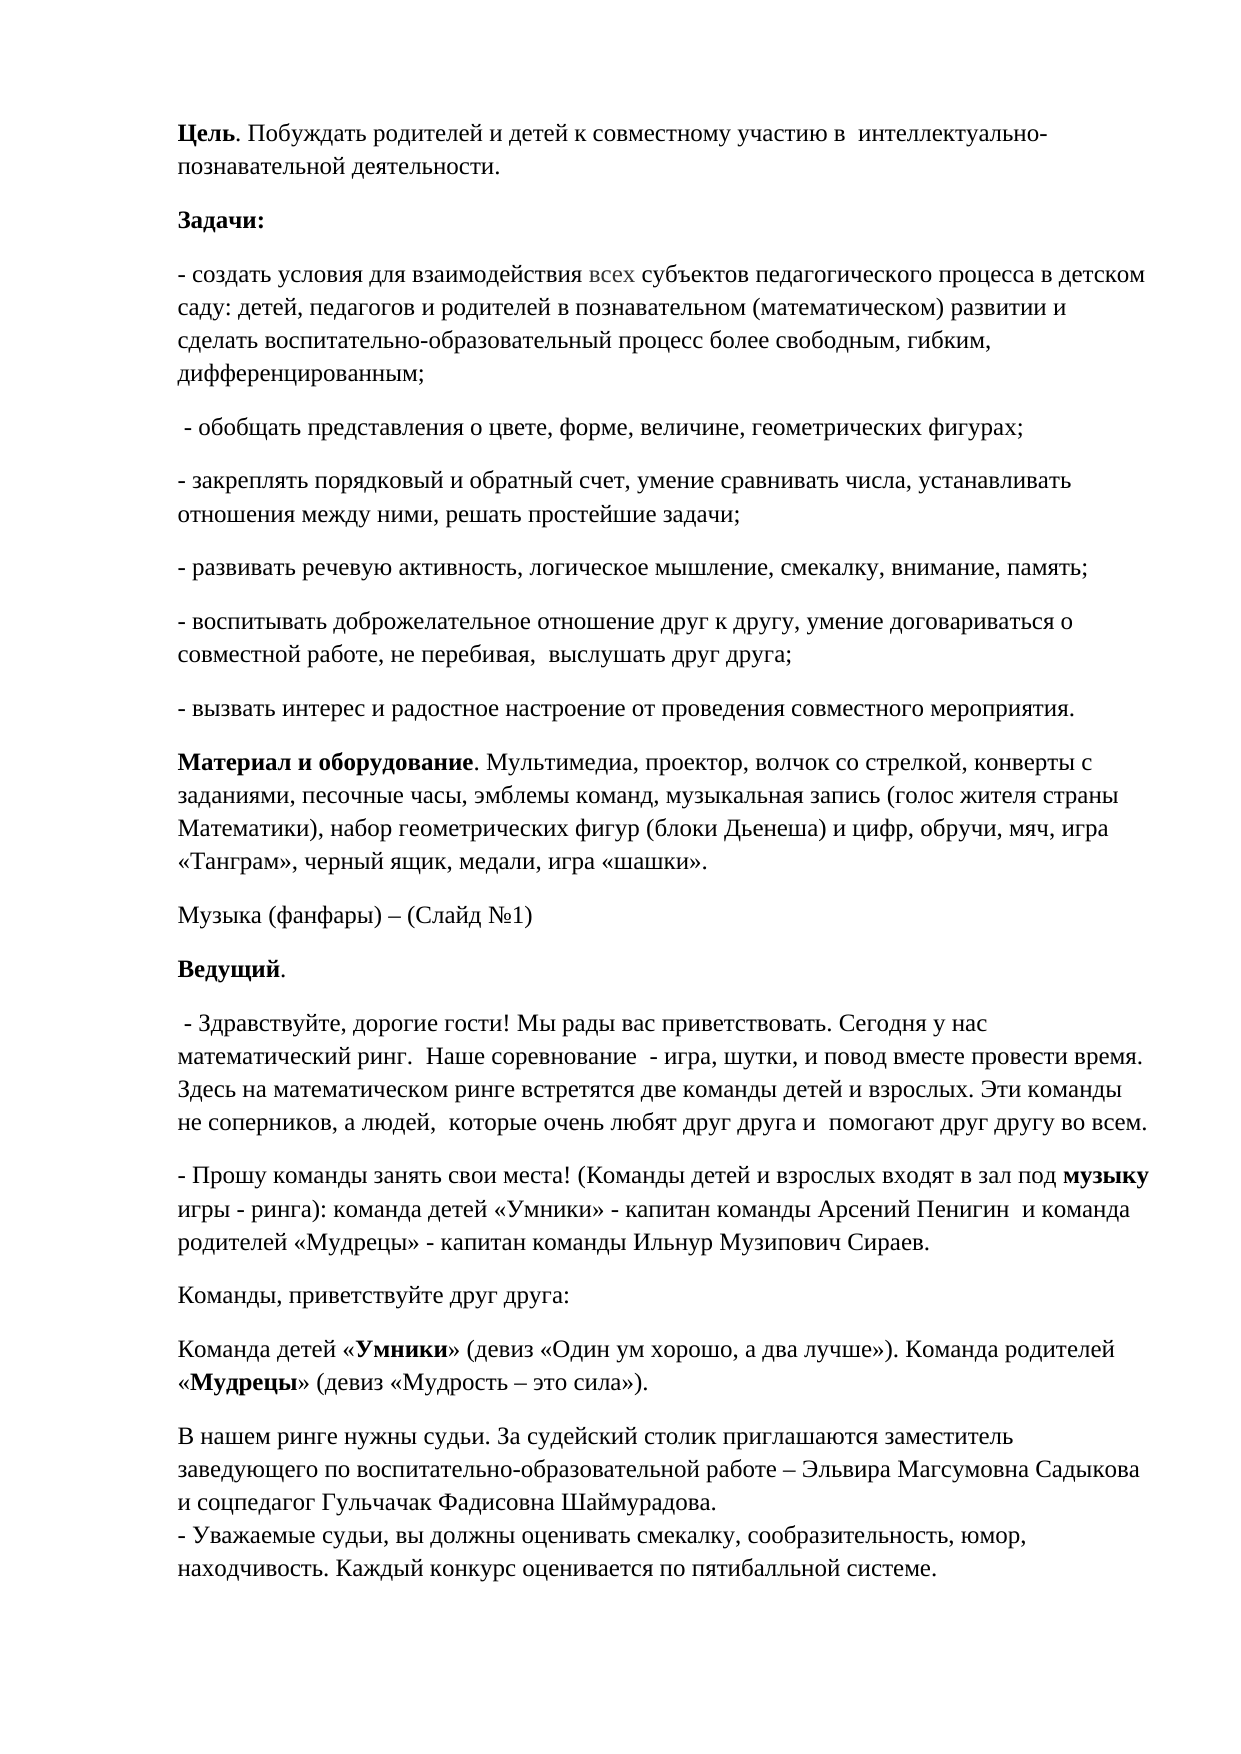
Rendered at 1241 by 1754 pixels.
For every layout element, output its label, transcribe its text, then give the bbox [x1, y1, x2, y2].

text Материал и оборудование. Мультимедиа, проектор, волчок со стрелкой, конверты с заданиями, песочные часы, эмблемы команд, музыкальная запись (голос жителя страны Математики), набор геометрических фигур (блоки Дьенеша) и цифр, обручи, мяч, игра «Танграм», черный ящик, медали, игра «шашки». [177, 747, 1152, 875]
text Цель. Побуждать родителей и детей к совместному участию в интеллектуально-познавательной деятельности. [177, 118, 1152, 180]
text Музыка (фанфары) – (Слайд №1) [177, 900, 1152, 929]
text - закреплять порядковый и обратный счет, умение сравнивать числа, устанавливать отношения между ними, решать простейшие задачи; [177, 466, 1152, 527]
text - обобщать представления о цвете, форме, величине, геометрических фигурах; [177, 412, 1152, 441]
text - вызвать интерес и радостное настроение от проведения совместного мероприятия. [177, 693, 1152, 722]
text - Прошу команды занять свои места! (Команды детей и взрослых входят в зал под музыку игры - ринга): команда детей «Умники» - капитан команды Арсений Пенигин и команда родителей «Мудрецы» - капитан команды Ильнур Музипович Сираев. [177, 1161, 1152, 1255]
text - Здравствуйте, дорогие гости! Мы рады вас приветствовать. Сегодня у нас математический ринг. Наше соревнование - игра, шутки, и повод вместе провести время. Здесь на математическом ринге встретятся две команды детей и взрослых. Эти команды не соперников, а людей, которые очень любят друг друга и помогают друг другу во всем. [177, 1008, 1152, 1136]
text - создать условия для взаимодействия всех субъектов педагогического процесса в детском саду: детей, педагогов и родителей в познавательном (математическом) развитии и сделать воспитательно-образовательный процесс более свободным, гибким, дифференцированным; [177, 259, 1152, 387]
text Команда детей «Умники» (девиз «Один ум хорошо, а два лучше»). Команда родителей «Мудрецы» (девиз «Мудрость – это сила»). [177, 1334, 1152, 1396]
text В нашем ринге нужны судьи. За судейский столик приглашаются заместитель заведующего по воспитательно-образовательной работе – Эльвира Магсумовна Садыкова и соцпедагог Гульчачак Фадисовна Шаймурадова. - Уважаемые судьи, вы должны оценивать смекалку, сообразительность, юмор, находчивость. Каждый конкурс оценивается по пятибалльной системе. [177, 1421, 1152, 1582]
text Ведущий. [177, 954, 1152, 983]
text - развивать речевую активность, логическое мышление, смекалку, внимание, память; [177, 552, 1152, 581]
text Команды, приветствуйте друг друга: [177, 1281, 1152, 1309]
text - воспитывать доброжелательное отношение друг к другу, умение договариваться о совместной работе, не перебивая, выслушать друг друга; [177, 606, 1152, 668]
text Задачи: [177, 205, 1152, 234]
